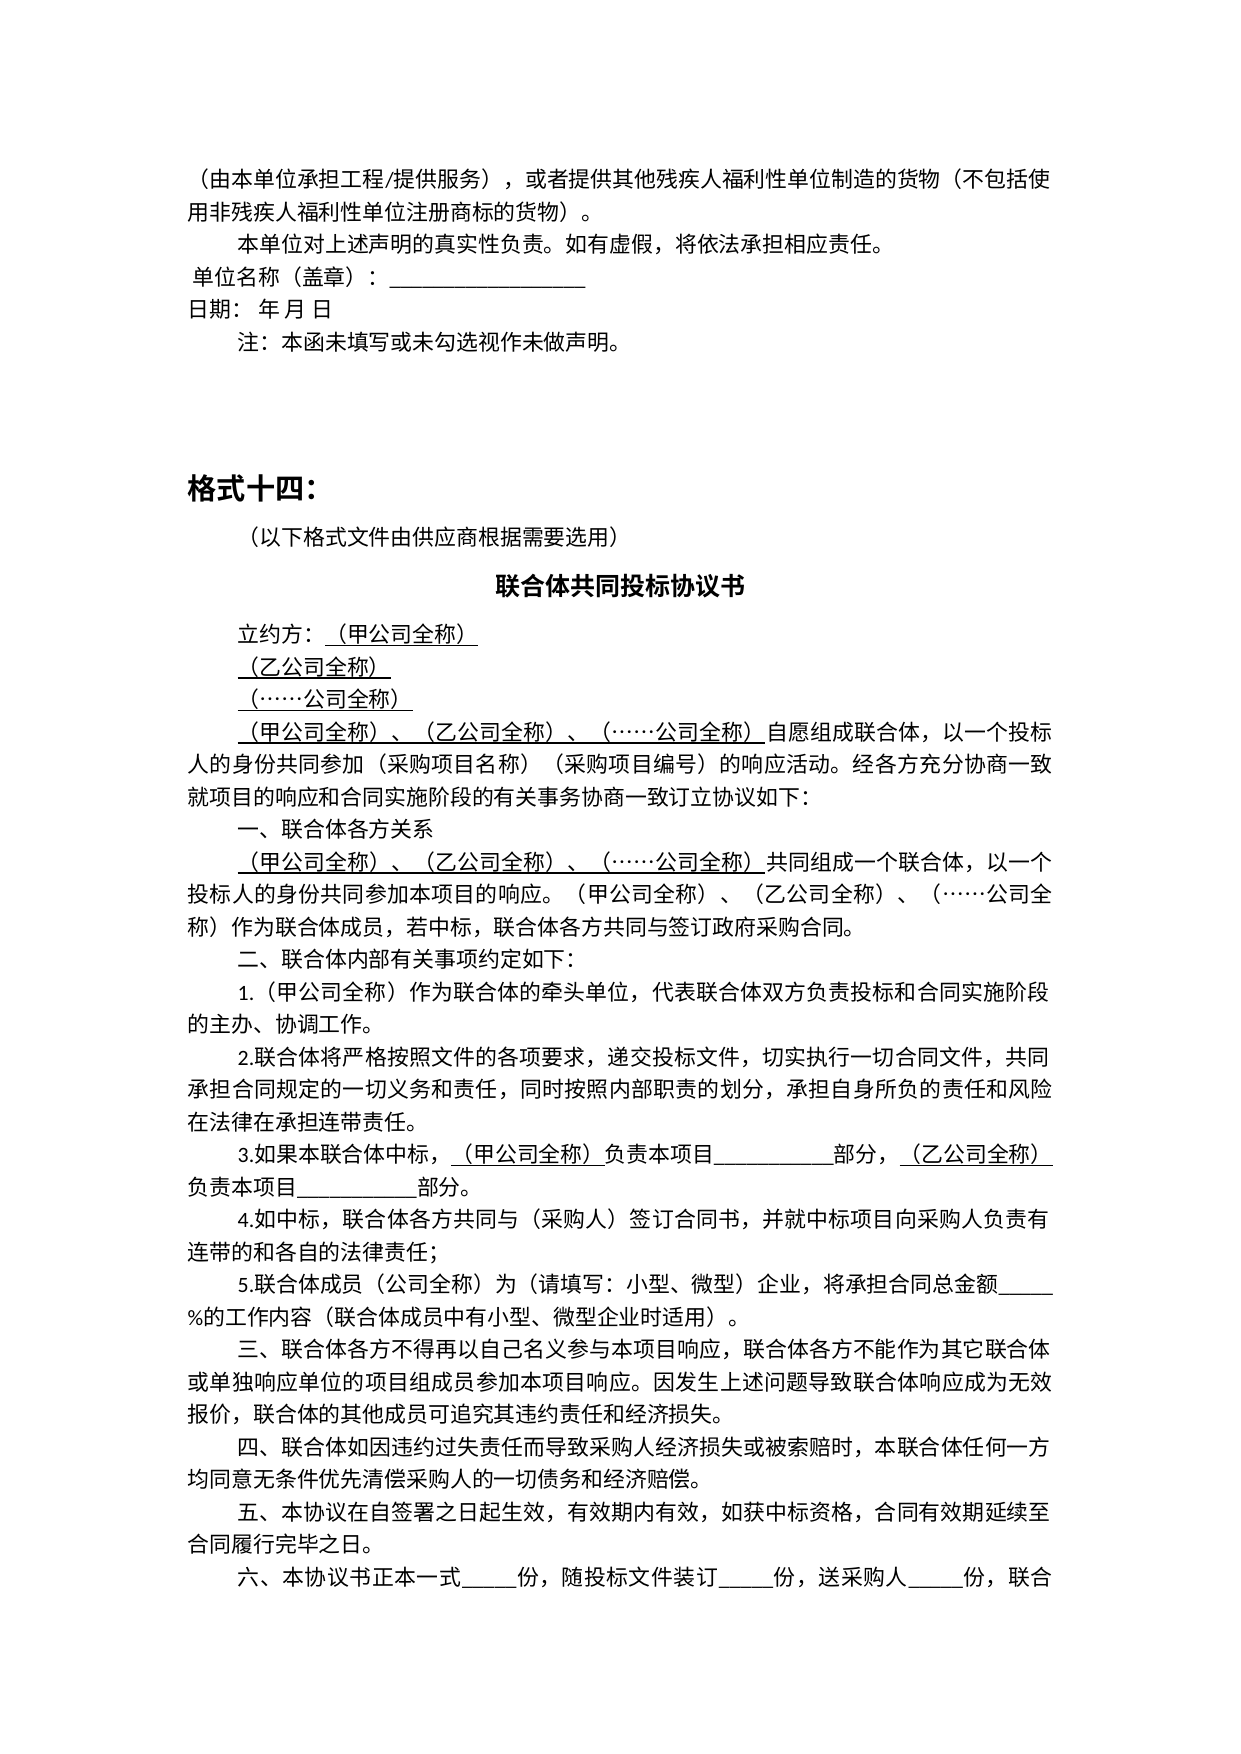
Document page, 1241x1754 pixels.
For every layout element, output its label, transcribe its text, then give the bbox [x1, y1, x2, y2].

text 2.联合体将严格按照文件的各项要求，递交投标文件，切实执行一切合同文件，共同承担合同规定的一切义务和责任，同时按照内部职责的划分，承担自身所负的责任和风险，在法律在承担连带责任。 [187, 1039, 1053, 1137]
text 二、联合体内部有关事项约定如下： [187, 942, 1053, 974]
text 5.联合体成员（公司全称）为（请填写：小型、微型）企业，将承担合同总金额_____%的工作内容（联合体成员中有小型、微型企业时适用）。 [187, 1267, 1053, 1332]
text 立约方：（甲公司全称） [187, 617, 1053, 649]
text 联合体共同投标协议书 [187, 552, 1053, 617]
text 4.如中标，联合体各方共同与（采购人）签订合同书，并就中标项目向采购人负责有连带的和各自的法律责任； [187, 1202, 1053, 1267]
text （……公司全称） [187, 682, 1053, 714]
text 日期： 年 月 日 [187, 292, 1053, 324]
text 格式十四： [187, 454, 1053, 519]
text （甲公司全称）、（乙公司全称）、（……公司全称）共同组成一个联合体，以一个投标人的身份共同参加本项目的响应。（甲公司全称）、（乙公司全称）、（……公司全称）作为联合体成员，若中标，联合体各方共同与签订政府采购合同。 [187, 844, 1053, 942]
text （以下格式文件由供应商根据需要选用） [187, 519, 1053, 552]
text （乙公司全称） [187, 649, 1053, 682]
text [187, 162, 1053, 227]
text 四、联合体如因违约过失责任而导致采购人经济损失或被索赔时，本联合体任何一方均同意无条件优先清偿采购人的一切债务和经济赔偿。 [187, 1429, 1053, 1494]
text 3.如果本联合体中标，（甲公司全称）负责本项目___________部分，（乙公司全称）负责本项目___________部分。 [187, 1137, 1053, 1202]
text 三、联合体各方不得再以自己名义参与本项目响应，联合体各方不能作为其它联合体或单独响应单位的项目组成员参加本项目响应。因发生上述问题导致联合体响应成为无效报价，联合体的其他成员可追究其违约责任和经济损失。 [187, 1332, 1053, 1429]
text 注：本函未填写或未勾选视作未做声明。 [187, 324, 1053, 357]
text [187, 1559, 1053, 1592]
text 一、联合体各方关系 [187, 812, 1053, 844]
text 本单位对上述声明的真实性负责。如有虚假，将依法承担相应责任。 [187, 227, 1053, 259]
text 单位名称（盖章）：__________________ [187, 259, 1053, 292]
text （甲公司全称）、（乙公司全称）、（……公司全称）自愿组成联合体，以一个投标人的身份共同参加（采购项目名称）（采购项目编号）的响应活动。经各方充分协商一致，就项目的响应和合同实施阶段的有关事务协商一致订立协议如下： [187, 714, 1053, 812]
text 1.（甲公司全称）作为联合体的牵头单位，代表联合体双方负责投标和合同实施阶段的主办、协调工作。 [187, 974, 1053, 1039]
text 五、本协议在自签署之日起生效，有效期内有效，如获中标资格，合同有效期延续至合同履行完毕之日。 [187, 1494, 1053, 1559]
